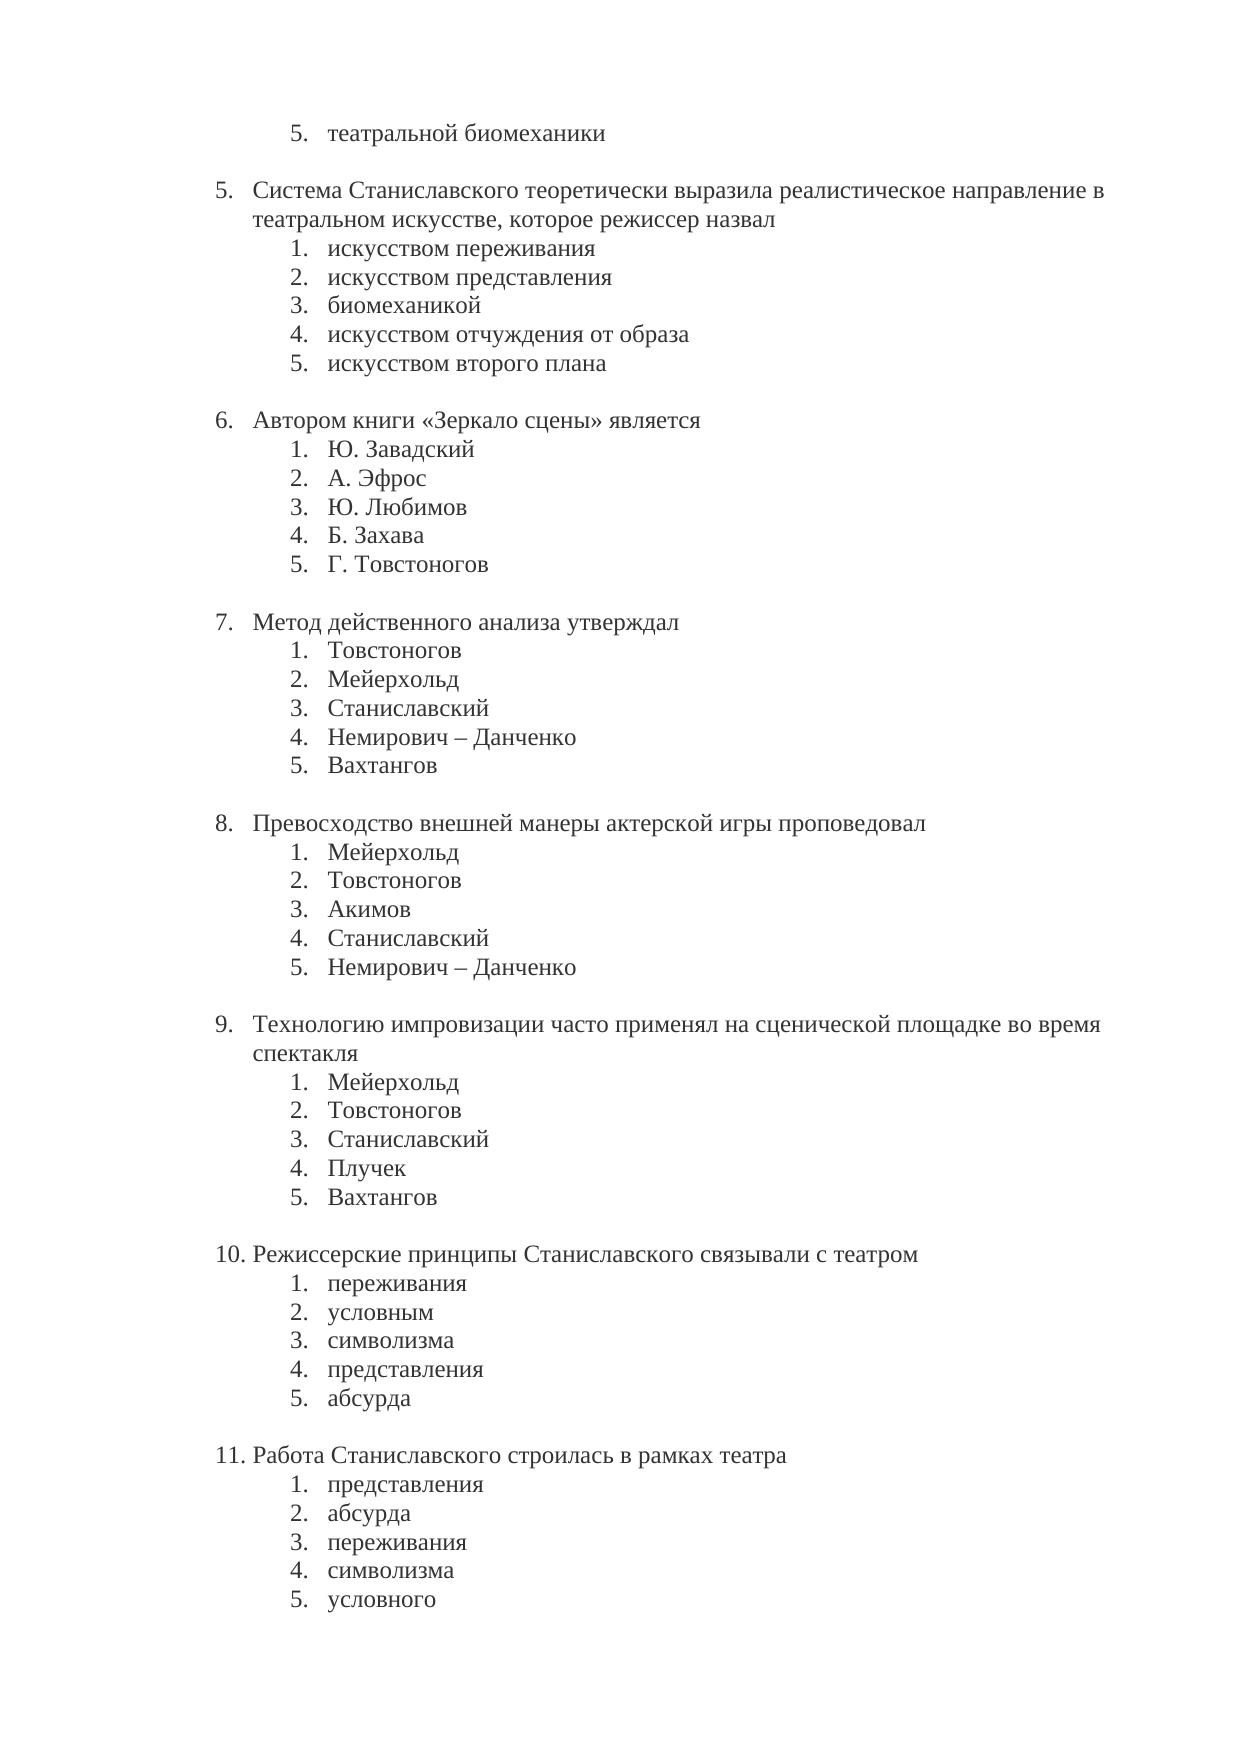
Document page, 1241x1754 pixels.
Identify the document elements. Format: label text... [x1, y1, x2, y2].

list Метод действенного анализа утверждал [215, 607, 1152, 636]
list Станиславский [290, 693, 1152, 722]
list Немирович – Данченко [290, 722, 1152, 751]
list Немирович – Данченко [290, 952, 1152, 981]
list условным [290, 1297, 1152, 1326]
list Мейерхольд [290, 664, 1152, 693]
list Вахтангов [290, 751, 1152, 779]
list представления [290, 1469, 1152, 1498]
list Товстоногов [290, 1096, 1152, 1124]
list Работа Станиславского строилась в рамках театра [215, 1441, 1152, 1469]
list Технологию импровизации часто применял на сценической площадке во время спектакля [215, 1009, 1152, 1067]
list символизма [290, 1326, 1152, 1354]
list переживания [290, 1268, 1152, 1297]
list Автором книги «Зеркало сцены» является [215, 406, 1152, 434]
list искусством отчуждения от образа [290, 319, 1152, 348]
list Ю. Любимов [290, 492, 1152, 521]
list Мейерхольд [290, 1067, 1152, 1096]
list биомеханикой [290, 291, 1152, 319]
list Г. Товстоногов [290, 549, 1152, 578]
list условного [290, 1584, 1152, 1613]
list Товстоногов [290, 636, 1152, 664]
list переживания [290, 1527, 1152, 1556]
list Вахтангов [290, 1182, 1152, 1211]
list Плучек [290, 1153, 1152, 1182]
list искусством представления [290, 262, 1152, 291]
list абсурда [290, 1383, 1152, 1412]
list Ю. Завадский [290, 434, 1152, 463]
list представления [290, 1354, 1152, 1383]
list Режиссерские принципы Станиславского связывали с театром [215, 1239, 1152, 1268]
list искусством переживания [290, 233, 1152, 262]
list Б. Захава [290, 521, 1152, 549]
list Превосходство внешней манеры актерской игры проповедовал [215, 808, 1152, 837]
list искусством второго плана [290, 348, 1152, 377]
list абсурда [290, 1498, 1152, 1527]
list символизма [290, 1556, 1152, 1584]
list А. Эфрос [290, 463, 1152, 492]
list Мейерхольд [290, 837, 1152, 866]
list театральной биомеханики [290, 118, 1152, 147]
list Станиславский [290, 923, 1152, 952]
list Станиславский [290, 1124, 1152, 1153]
list Акимов [290, 894, 1152, 923]
list Система Станиславского теоретически выразила реалистическое направление в театральном искусстве, которое режиссер назвал [215, 176, 1152, 233]
list Товстоногов [290, 866, 1152, 894]
